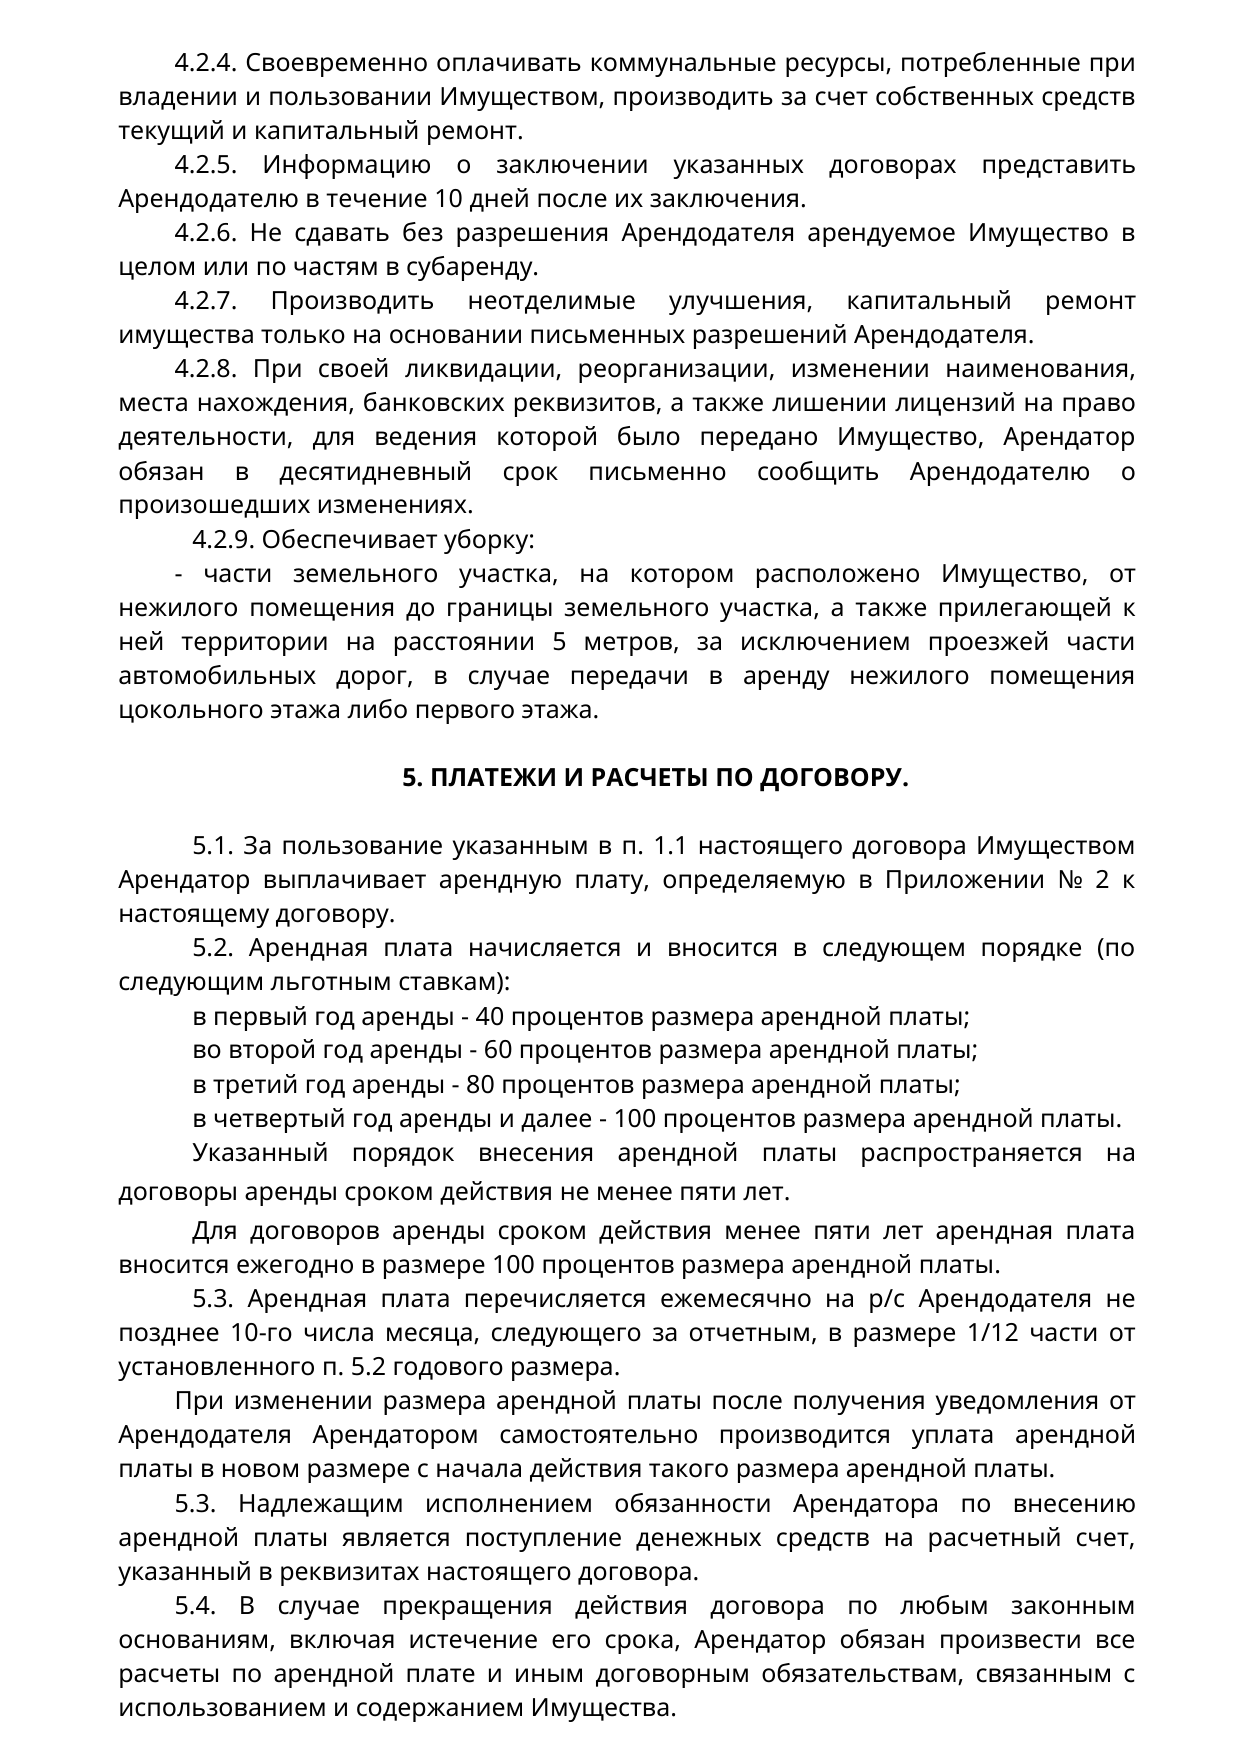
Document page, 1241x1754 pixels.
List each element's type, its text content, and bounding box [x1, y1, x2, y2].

text в третий год аренды - 80 процентов размера арендной платы; [118, 1066, 1137, 1100]
text 5.2. Арендная плата начисляется и вносится в следующем порядке (по следующим льготным ставкам): [118, 930, 1137, 998]
text 4.2.5. Информацию о заключении указанных договорах представить Арендодателю в течение 10 дней после их заключения. [118, 147, 1137, 215]
text 4.2.4. Своевременно оплачивать коммунальные ресурсы, потребленные при владении и пользовании Имуществом, производить за счет собственных средств текущий и капитальный ремонт. [118, 44, 1137, 147]
text При изменении размера арендной платы после получения уведомления от Арендодателя Арендатором самостоятельно производится уплата арендной платы в новом размере с начала действия такого размера арендной платы. [118, 1383, 1137, 1485]
text Указанный порядок внесения арендной платы распространяется на договоры аренды сроком действия не менее пяти лет. [118, 1134, 1137, 1208]
text Для договоров аренды сроком действия менее пяти лет арендная плата вносится ежегодно в размере 100 процентов размера арендной платы. [118, 1213, 1137, 1281]
text в четвертый год аренды и далее - 100 процентов размера арендной платы. [118, 1100, 1137, 1134]
text 5.4. В случае прекращения действия договора по любым законным основаниям, включая истечение его срока, Арендатор обязан произвести все расчеты по арендной плате и иным договорным обязательствам, связанным с использованием и содержанием Имущества. [118, 1587, 1137, 1724]
text во второй год аренды - 60 процентов размера арендной платы; [118, 1032, 1137, 1066]
text 5.1. За пользование указанным в п. 1.1 настоящего договора Имуществом Арендатор выплачивает арендную плату, определяемую в Приложении № 2 к настоящему договору. [118, 828, 1137, 930]
text 4.2.6. Не сдавать без разрешения Арендодателя арендуемое Имущество в целом или по частям в субаренду. [118, 215, 1137, 283]
text 4.2.8. При своей ликвидации, реорганизации, изменении наименования, места нахождения, банковских реквизитов, а также лишении лицензий на право деятельности, для ведения которой было передано Имущество, Арендатор обязан в десятидневный срок письменно сообщить Арендодателю о произошедших изменениях. [118, 351, 1137, 521]
text 5.3. Арендная плата перечисляется ежемесячно на р/с Арендодателя не позднее 10-го числа месяца, следующего за отчетным, в размере 1/12 части от установленного п. 5.2 годового размера. [118, 1281, 1137, 1383]
text 4.2.7. Производить неотделимые улучшения, капитальный ремонт имущества только на основании письменных разрешений Арендодателя. [118, 283, 1137, 351]
text 4.2.9. Обеспечивает уборку: [118, 521, 1118, 555]
text - части земельного участка, на котором расположено Имущество, от нежилого помещения до границы земельного участка, а также прилегающей к ней территории на расстоянии 5 метров, за исключением проезжей части автомобильных дорог, в случае передачи в аренду нежилого помещения цокольного этажа либо первого этажа. [118, 555, 1137, 726]
text 5.3. Надлежащим исполнением обязанности Арендатора по внесению арендной платы является поступление денежных средств на расчетный счет, указанный в реквизитах настоящего договора. [118, 1485, 1137, 1587]
text в первый год аренды - 40 процентов размера арендной платы; [118, 998, 1137, 1032]
text 5. ПЛАТЕЖИ И РАСЧЕТЫ ПО ДОГОВОРУ. [118, 760, 1137, 794]
